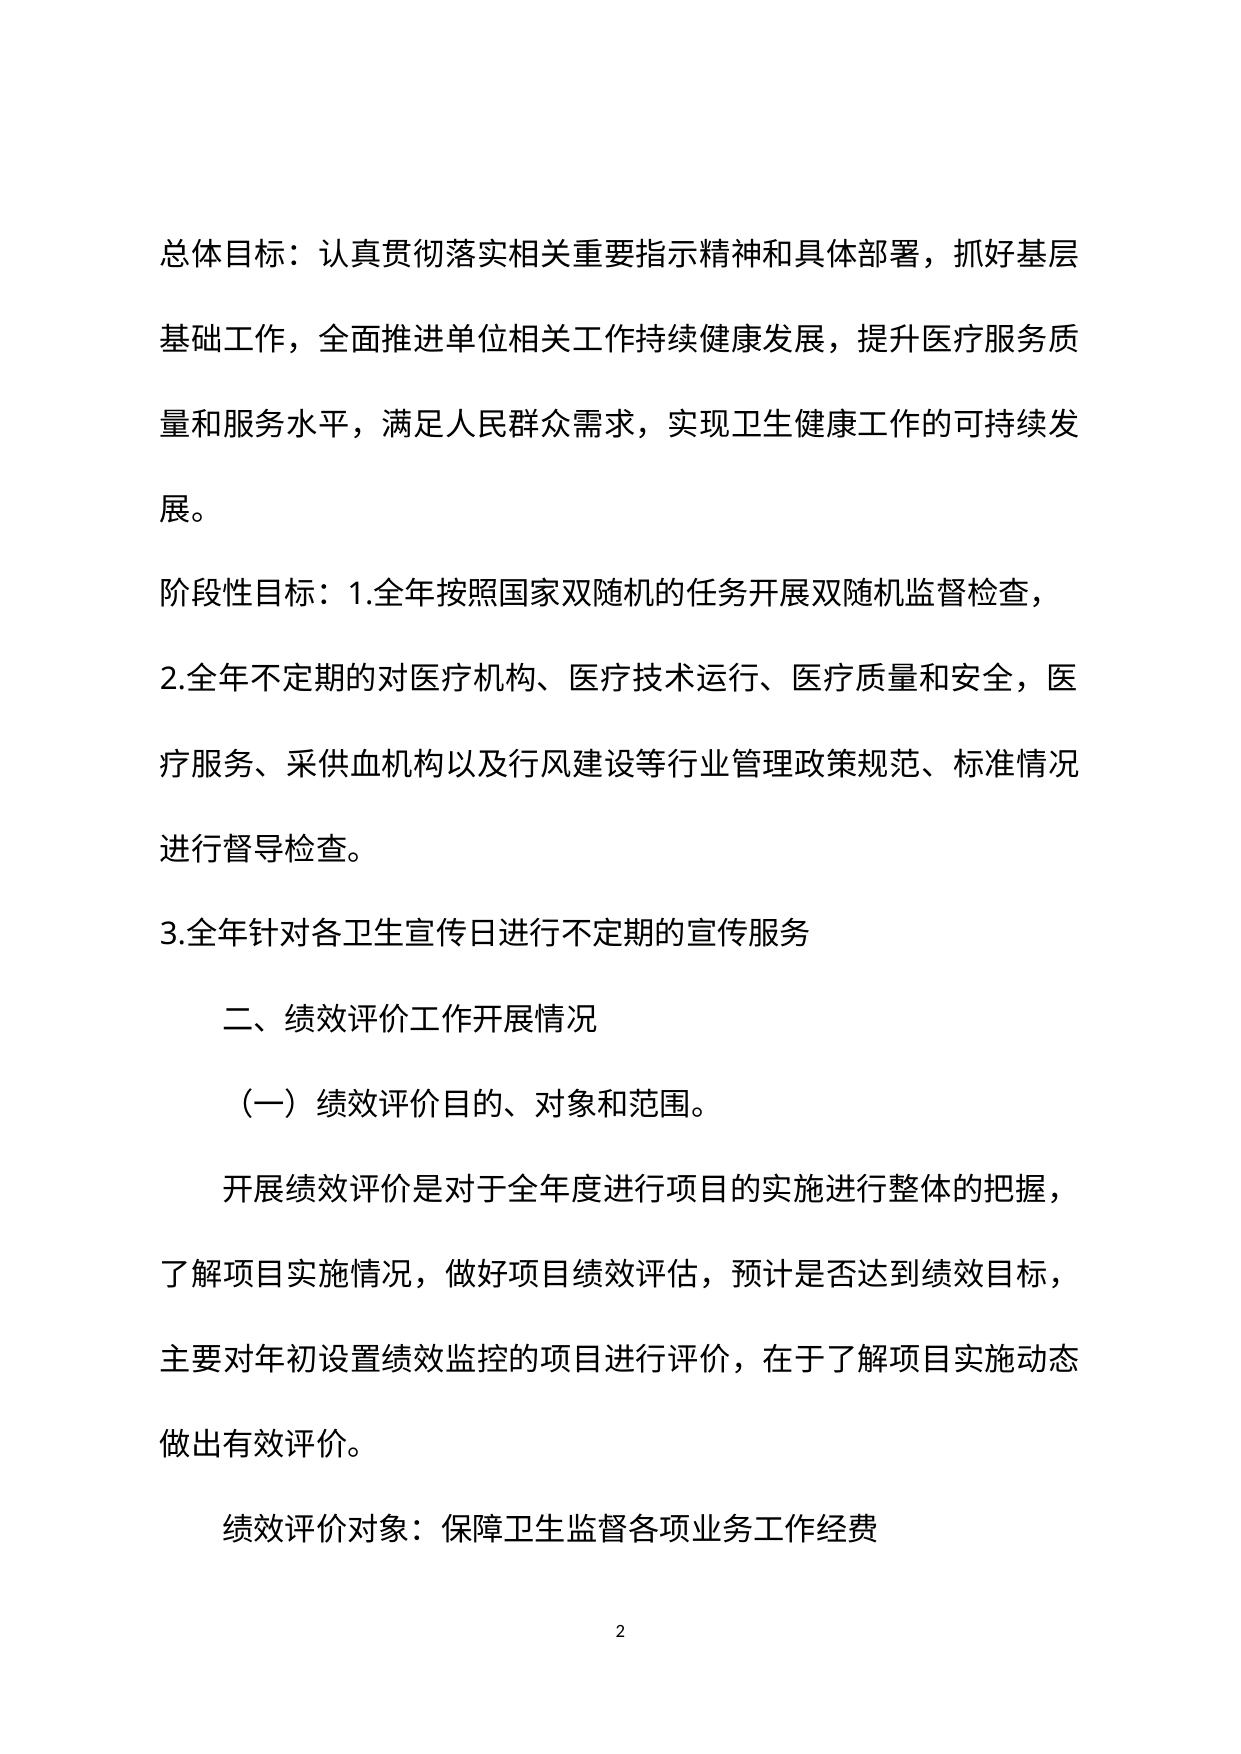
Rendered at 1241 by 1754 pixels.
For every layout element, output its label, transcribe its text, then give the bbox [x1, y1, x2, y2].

text 阶段性目标：1.全年按照国家双随机的任务开展双随机监督检查， [159, 549, 1081, 634]
text 2.全年不定期的对医疗机构、医疗技术运行、医疗质量和安全，医疗服务、采供血机构以及行风建设等行业管理政策规范、标准情况进行督导检查。 [159, 634, 1081, 889]
text 绩效评价对象：保障卫生监督各项业务工作经费 [159, 1484, 1081, 1569]
text 3.全年针对各卫生宣传日进行不定期的宣传服务 [159, 889, 1081, 974]
text 二、绩效评价工作开展情况 [159, 974, 1081, 1059]
text 开展绩效评价是对于全年度进行项目的实施进行整体的把握，了解项目实施情况，做好项目绩效评估，预计是否达到绩效目标，主要对年初设置绩效监控的项目进行评价，在于了解项目实施动态，做出有效评价。 [159, 1144, 1081, 1484]
text （一）绩效评价目的、对象和范围。 [159, 1059, 1081, 1144]
text 总体目标：认真贯彻落实相关重要指示精神和具体部署，抓好基层基础工作，全面推进单位相关工作持续健康发展，提升医疗服务质量和服务水平，满足人民群众需求，实现卫生健康工作的可持续发展。 [159, 209, 1081, 549]
